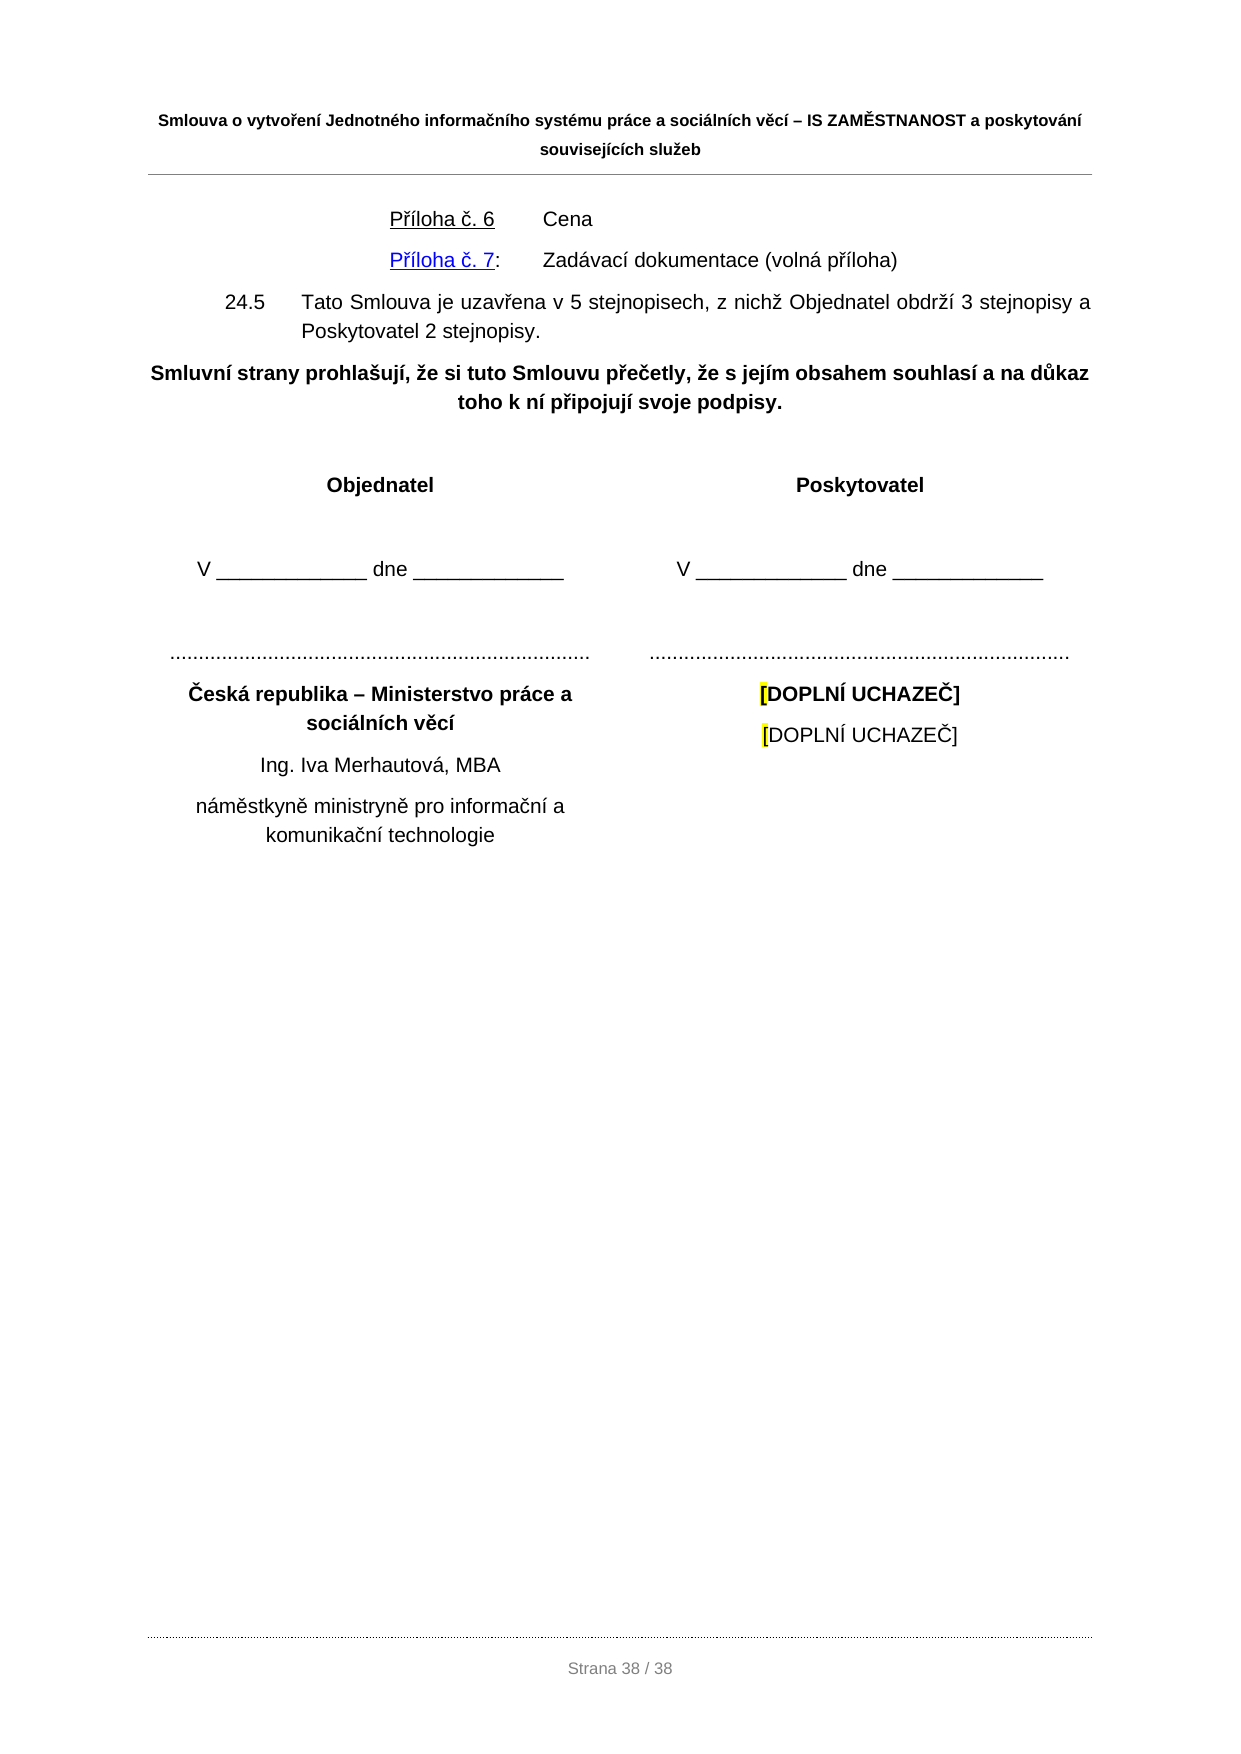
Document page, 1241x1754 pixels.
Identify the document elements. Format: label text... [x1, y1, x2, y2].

text Smluvní strany prohlašují, že si tuto Smlouvu přečetly, že s jejím obsahem souhlasí a na důkaz toho k ní připojují svoje podpisy. [148, 357, 1092, 415]
list Tato Smlouva je uzavřena v 5 stejnopisech, z nichž Objednatel obdrží 3 stejnopisy a Poskytovatel 2 stejnopisy. [224, 286, 1092, 344]
table_cell Cena Zadávací dokumentace (volná příloha) [531, 203, 1092, 286]
table_cell ......................................................................... [620, 636, 1100, 861]
table_header Poskytovatel V _____________ dne _____________ [620, 470, 1100, 636]
table_cell Příloha č. 6 Příloha č. 7: [148, 203, 531, 286]
table_cell ......................................................................... Česká republika – Ministerstvo práce a sociálních věcí Ing. Iva Merhautová, MBA náměstkyně ministryně pro informační a komunikační technologie [140, 636, 620, 861]
table_header Objednatel V _____________ dne _____________ [140, 470, 620, 636]
